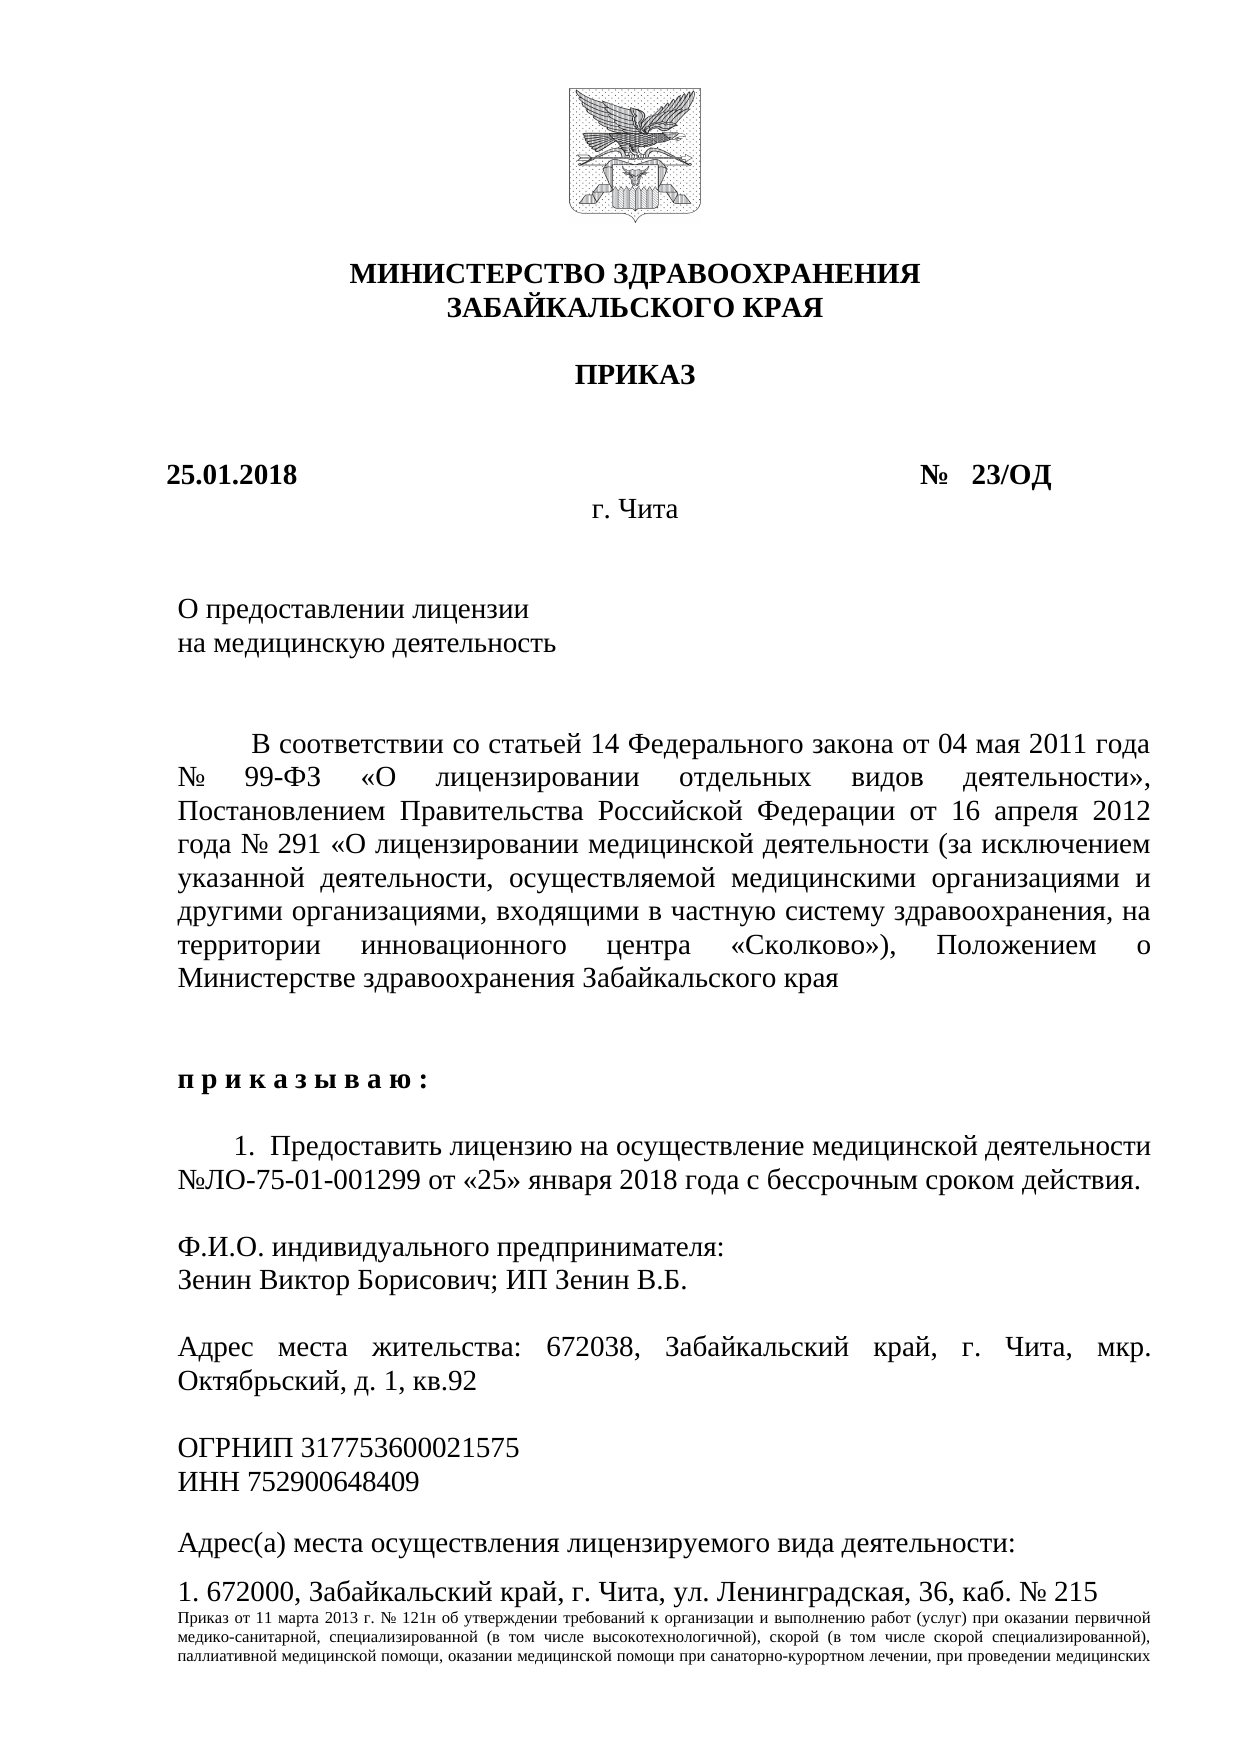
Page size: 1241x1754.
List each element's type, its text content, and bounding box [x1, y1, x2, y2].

table_header 23/ОД [960, 458, 1152, 491]
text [177, 1608, 1152, 1665]
text ПРИКАЗ [118, 357, 1152, 390]
table_header № [418, 458, 960, 491]
text ОГРНИП 317753600021575 [177, 1430, 1152, 1464]
text п р и к а з ы в а ю : [177, 1061, 1142, 1095]
text О предоставлении лицензии [177, 592, 1152, 625]
text Ф.И.О. индивидуального предпринимателя: [177, 1229, 1152, 1262]
text 1. 672000, Забайкальский край, г. Чита, ул. Ленинградская, 36, каб. № 215 [177, 1574, 1152, 1608]
text МИНИСТеРство здравоохранения [118, 256, 1152, 290]
table_header 25.01.2018 [155, 458, 418, 491]
text В соответствии со статьей 14 Федерального закона от 04 мая 2011 года № 99-ФЗ «О лицензировании отдельных видов деятельности», Постановлением Правительства Российской Федерации от 16 апреля 2012 года № 291 «О лицензировании медицинской деятельности (за исключением указанной деятельности, осуществляемой медицинскими организациями и другими организациями, входящими в частную систему здравоохранения, на территории инновационного центра «Сколково»), Положением о Министерстве здравоохранения Забайкальского края [177, 726, 1152, 994]
text 1. Предоставить лицензию на осуществление медицинской деятельности №ЛО-75-01-001299 от «25» января 2018 года с бессрочным сроком действия. [177, 1128, 1152, 1195]
text Адрес(а) места осуществления лицензируемого вида деятельности: [177, 1525, 1152, 1559]
text на медицинскую деятельность [177, 625, 1152, 659]
text Адрес места жительства: 672038, Забайкальский край, г. Чита, мкр. Октябрьский, д. 1, кв.92 [177, 1329, 1152, 1397]
text Зенин Виктор Борисович; ИП Зенин В.Б. [177, 1262, 1152, 1296]
text ИНН 752900648409 [177, 1464, 1152, 1497]
text г. Чита [118, 491, 1152, 524]
text ЗАБАЙКАЛЬСКОГО КРАЯ [118, 290, 1152, 323]
